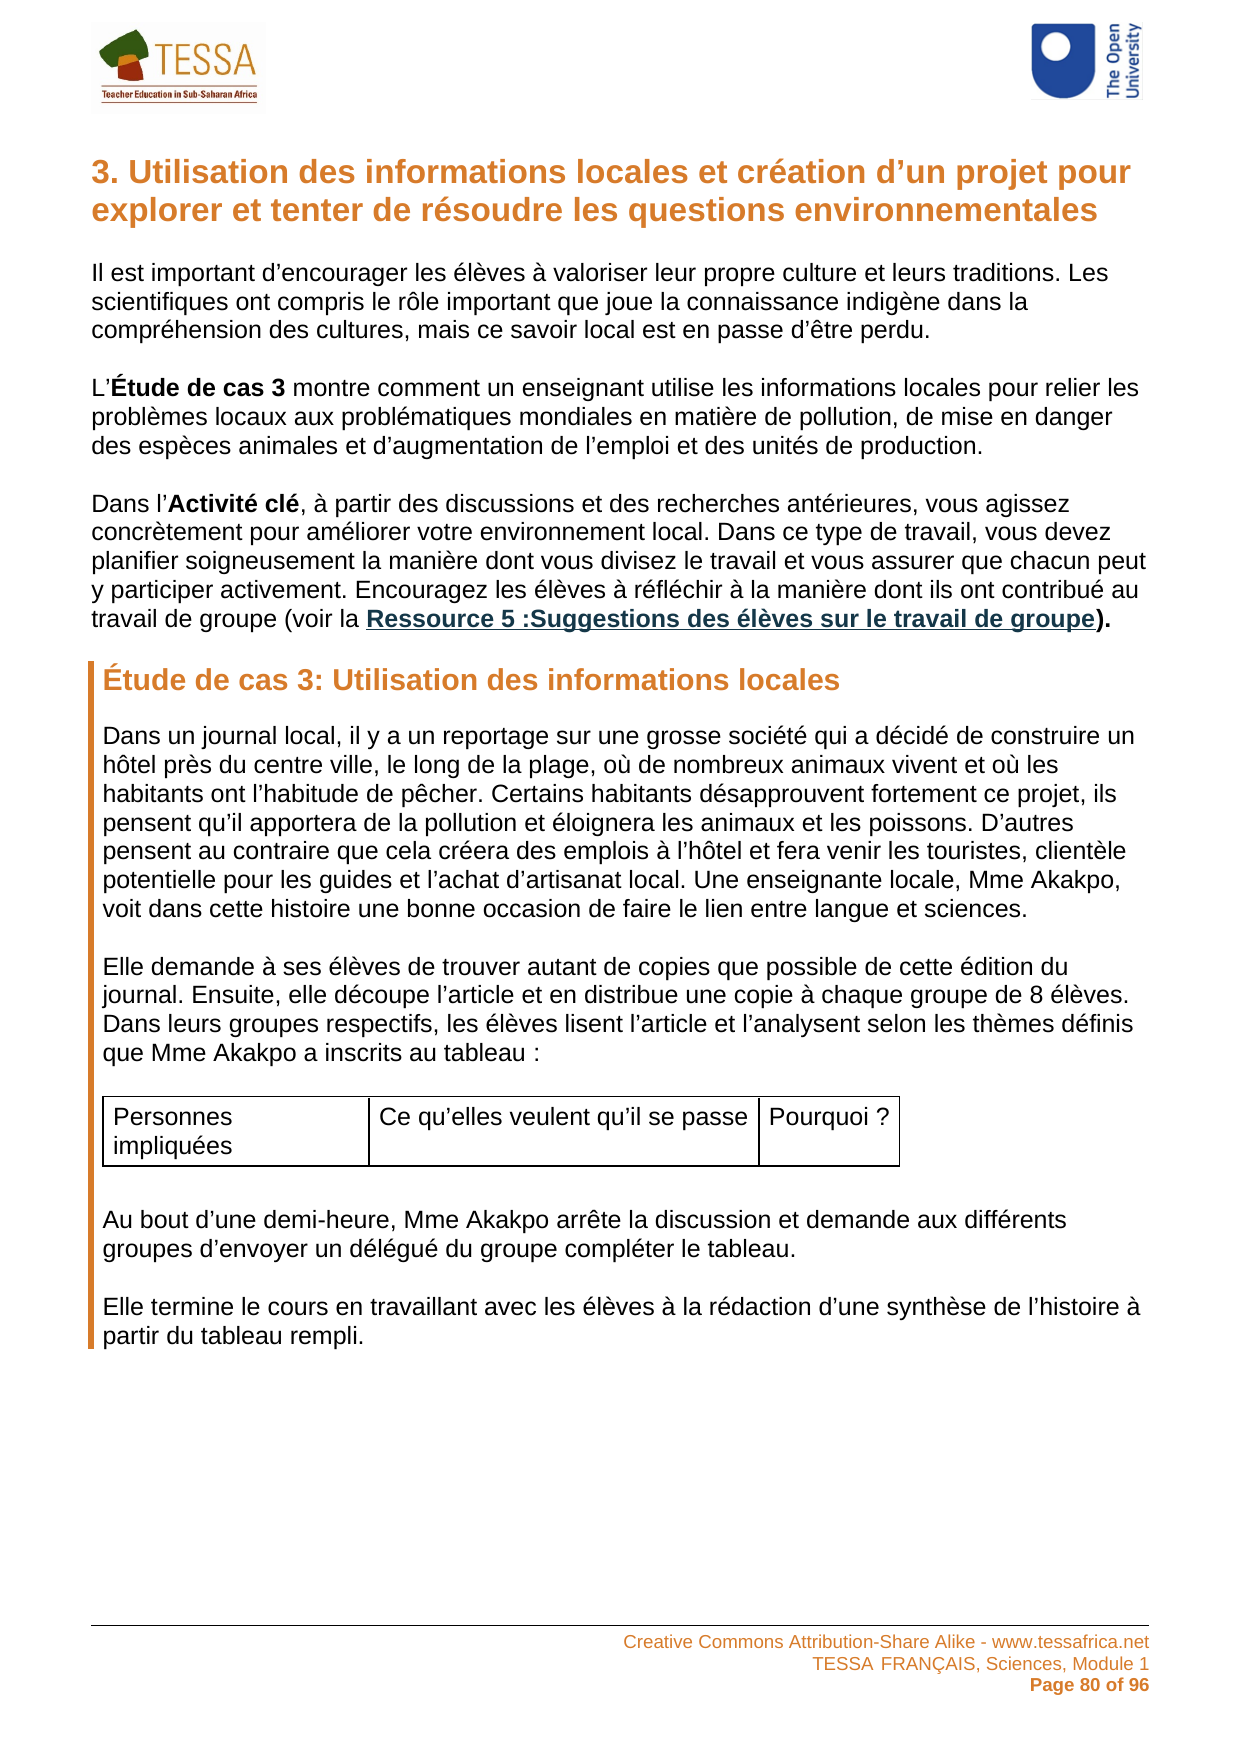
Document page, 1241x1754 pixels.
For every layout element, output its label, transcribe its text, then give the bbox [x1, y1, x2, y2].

picture [1031, 22, 1144, 101]
table_header Étude de cas 3: Utilisation des informations locales [94, 661, 1154, 696]
text L’Étude de cas 3 montre comment un enseignant utilise les informations locales pour relier les problèmes locaux aux problématiques mondiales en matière de pollution, de mise en danger des espèces animales et d’augmentation de l’emploi et des unités de production. [91, 373, 1149, 459]
table_cell Dans un journal local, il y a un reportage sur une grosse société qui a décidé de construire un hôtel près du centre ville, le long de la plage, où de nombreux animaux vivent et où les habitants ont l’habitude de pêcher. Certains habitants désapprouvent fortement ce projet, ils pensent qu’il apportera de la pollution et éloignera les animaux et les poissons. D’autres pensent au contraire que cela créera des emplois à l’hôtel et fera venir les touristes, clientèle potentielle pour les guides et l’achat d’artisanat local. Une enseignante locale, Mme Akakpo, voit dans cette histoire une bonne occasion de faire le lien entre langue et sciences. Elle demande à ses élèves de trouver autant de copies que possible de cette édition du journal. Ensuite, elle découpe l’article et en distribue une copie à chaque groupe de 8 élèves. Dans leurs groupes respectifs, les élèves lisent l’article et l’analysent selon les thèmes définis que Mme Akakpo a inscrits au tableau : Au bout d’une demi-heure, Mme Akakpo arrête la discussion et demande aux différents groupes d’envoyer un délégué du groupe compléter le tableau. Elle termine le cours en travaillant avec les élèves à la rédaction d’une synthèse de l’histoire à partir du tableau rempli. [94, 696, 1154, 1349]
text Il est important d’encourager les élèves à valoriser leur propre culture et leurs traditions. Les scientifiques ont compris le rôle important que joue la connaissance indigène dans la compréhension des cultures, mais ce savoir local est en passe d’être perdu. [91, 258, 1149, 344]
picture [91, 22, 266, 114]
subtitle 3. Utilisation des informations locales et création d’un projet pour explorer et tenter de résoudre les questions environnementales [91, 152, 1149, 228]
text Dans l’Activité clé, à partir des discussions et des recherches antérieures, vous agissez concrètement pour améliorer votre environnement local. Dans ce type de travail, vous devez planifier soigneusement la manière dont vous divisez le travail et vous assurer que chacun peut y participer activement. Encouragez les élèves à réfléchir à la manière dont ils ont contribué au travail de groupe (voir la Ressource 5 :Suggestions des élèves sur le travail de groupe). [91, 488, 1149, 632]
